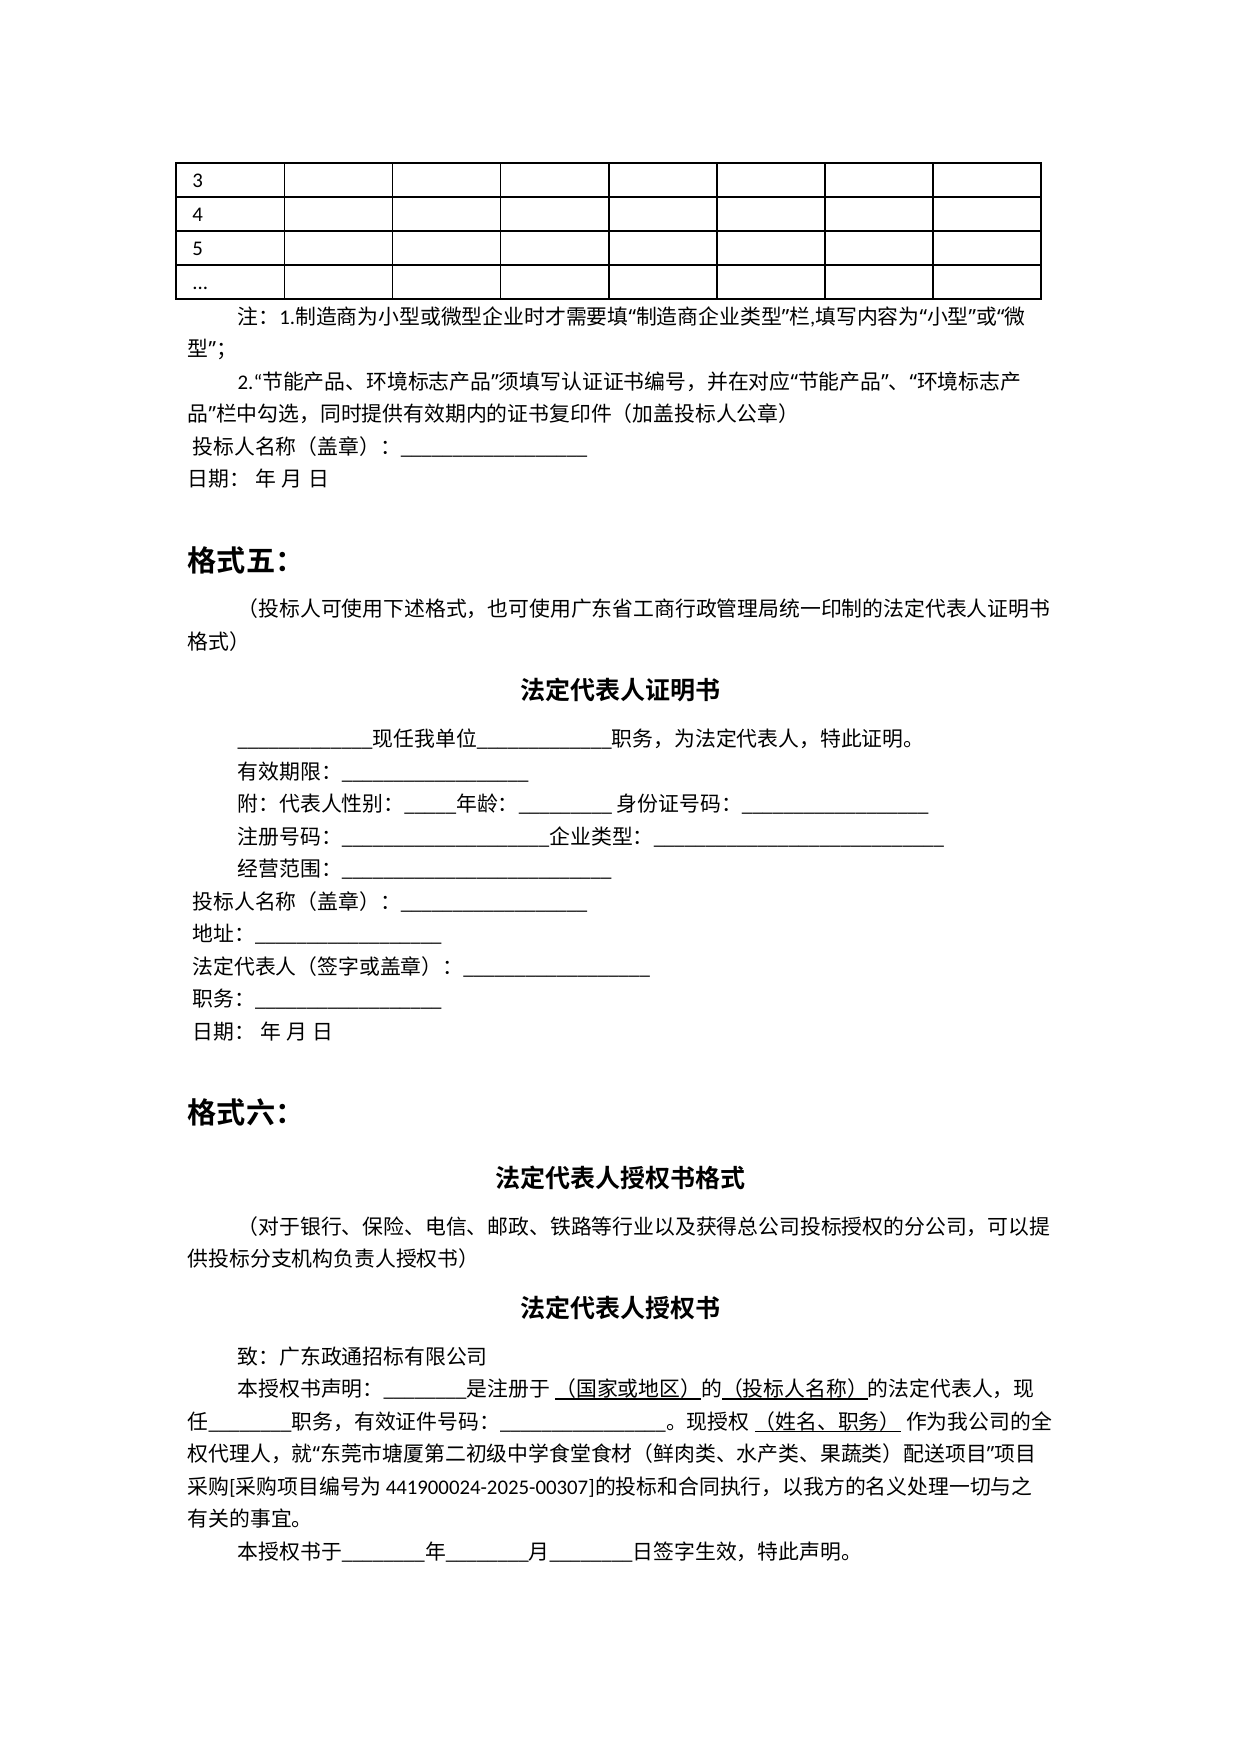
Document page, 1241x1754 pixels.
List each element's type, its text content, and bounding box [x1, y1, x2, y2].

table_cell [393, 266, 500, 298]
table_cell [826, 198, 932, 230]
table_cell [826, 232, 932, 264]
table_cell 4 [177, 198, 284, 230]
text 注册号码：____________________企业类型：____________________________ [187, 820, 1053, 852]
table_cell [501, 164, 608, 196]
table_cell [934, 266, 1040, 298]
text 投标人名称（盖章）：__________________ [187, 885, 1053, 917]
text 法定代表人授权书 [187, 1275, 1053, 1340]
table_cell [285, 266, 392, 298]
table_cell [285, 232, 392, 264]
table_cell [501, 266, 608, 298]
text 法定代表人（签字或盖章）：__________________ [187, 950, 1053, 982]
text 法定代表人证明书 [187, 657, 1053, 722]
text 2.“节能产品、环境标志产品”须填写认证证书编号，并在对应“节能产品”、“环境标志产品”栏中勾选，同时提供有效期内的证书复印件（加盖投标人公章） [187, 365, 1053, 430]
table_cell [718, 198, 824, 230]
table_cell ... [177, 266, 284, 298]
table_cell [610, 266, 716, 298]
table_cell 3 [177, 164, 284, 196]
table_cell [393, 232, 500, 264]
table_cell [934, 198, 1040, 230]
text 附：代表人性别：_____年龄：_________ 身份证号码：__________________ [187, 787, 1053, 820]
table_cell [718, 266, 824, 298]
table_cell [610, 198, 716, 230]
text 职务：__________________ [187, 982, 1053, 1015]
text 注：1.制造商为小型或微型企业时才需要填“制造商企业类型”栏,填写内容为“小型”或“微型”； [187, 300, 1053, 365]
table_cell [393, 198, 500, 230]
text 经营范围：__________________________ [187, 852, 1053, 885]
table_cell [393, 164, 500, 196]
table_cell [934, 164, 1040, 196]
text （对于银行、保险、电信、邮政、铁路等行业以及获得总公司投标授权的分公司，可以提供投标分支机构负责人授权书） [187, 1210, 1053, 1275]
text 本授权书声明：________是注册于 （国家或地区）的（投标人名称）的法定代表人，现任________职务，有效证件号码：________________。现授权 （姓名、职务） 作为我公司的全权代理人，就“东莞市塘厦第二初级中学食堂食材（鲜肉类、水产类、果蔬类）配送项目”项目采购[采购项目编号为441900024-2025-00307]的投标和合同执行，以我方的名义处理一切与之有关的事宜。 [187, 1372, 1053, 1535]
text 本授权书于________年________月________日签字生效，特此声明。 [187, 1535, 1053, 1567]
table_cell [285, 164, 392, 196]
table_cell [934, 232, 1040, 264]
table_cell [610, 164, 716, 196]
text （投标人可使用下述格式，也可使用广东省工商行政管理局统一印制的法定代表人证明书格式） [187, 592, 1053, 657]
text 日期： 年 月 日 [187, 462, 1053, 495]
text 地址：__________________ [187, 917, 1053, 950]
text 格式五： [187, 527, 1053, 592]
table_cell [718, 164, 824, 196]
table_cell [718, 232, 824, 264]
table_cell [285, 198, 392, 230]
text _____________现任我单位_____________职务，为法定代表人，特此证明。 [187, 722, 1053, 755]
table_cell 5 [177, 232, 284, 264]
text 法定代表人授权书格式 [187, 1145, 1053, 1210]
table_cell [826, 164, 932, 196]
table_cell [610, 232, 716, 264]
table_cell [501, 198, 608, 230]
text 有效期限：__________________ [187, 755, 1053, 787]
text 日期： 年 月 日 [187, 1015, 1053, 1047]
text 投标人名称（盖章）：__________________ [187, 430, 1053, 462]
table_cell [501, 232, 608, 264]
text 格式六： [187, 1080, 1053, 1145]
text 致：广东政通招标有限公司 [187, 1340, 1053, 1372]
table_cell [826, 266, 932, 298]
